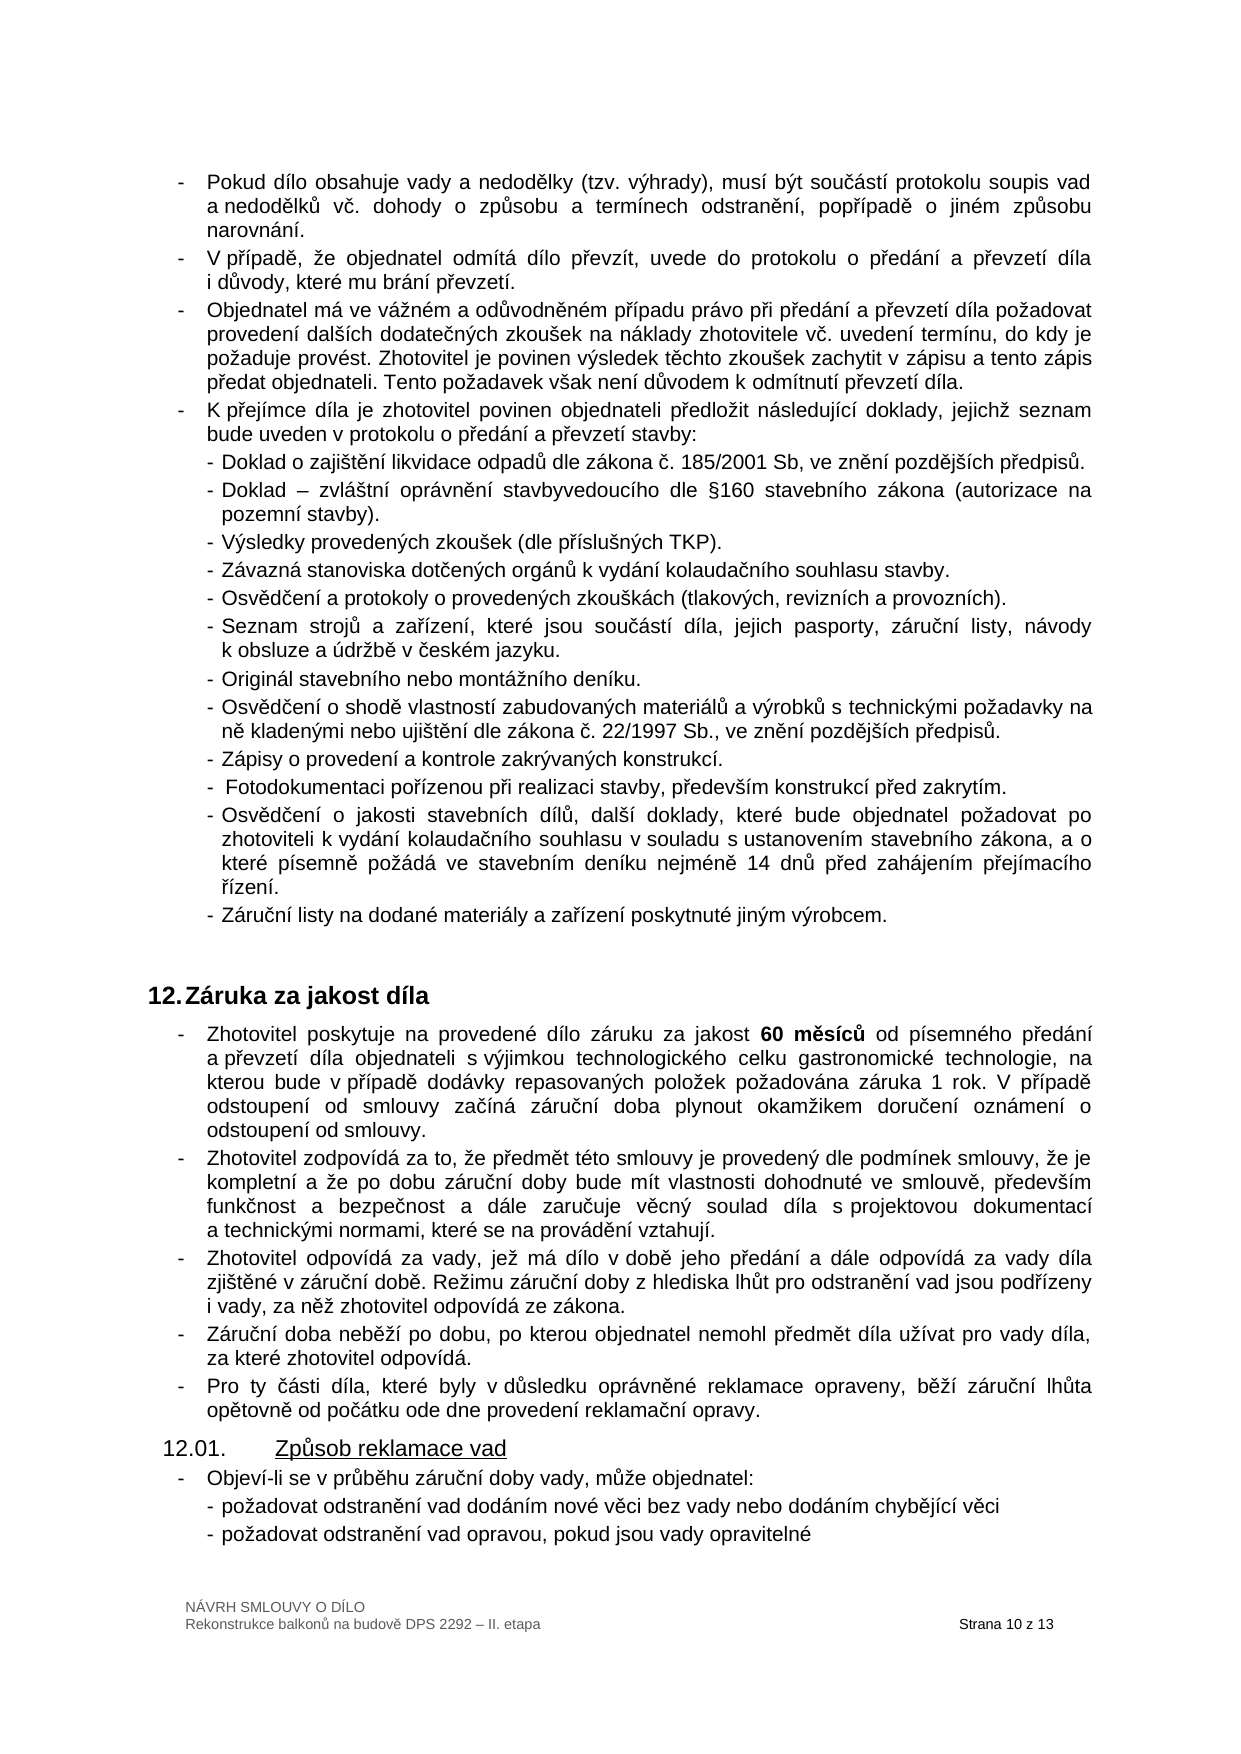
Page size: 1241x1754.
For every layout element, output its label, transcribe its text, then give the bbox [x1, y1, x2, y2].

text Objeví-li se v průběhu záruční doby vady, může objednatel: [177, 1465, 1093, 1489]
text - Osvědčení o jakosti stavebních dílů, další doklady, které bude objednatel požadovat po zhotoviteli k vydání kolaudačního souhlasu v souladu s ustanovením stavebního zákona, a o které písemně požádá ve stavebním deníku nejméně 14 dnů před zahájením přejímacího řízení. [207, 803, 1093, 899]
text - Zápisy o provedení a kontrole zakrývaných konstrukcí. [207, 747, 1093, 771]
text - Originál stavebního nebo montážního deníku. [207, 666, 1093, 690]
text - Doklad o zajištění likvidace odpadů dle zákona č. 185/2001 Sb, ve znění pozdějších předpisů. [207, 450, 1093, 474]
text - Osvědčení o shodě vlastností zabudovaných materiálů a výrobků s technickými požadavky na ně kladenými nebo ujištění dle zákona č. 22/1997 Sb., ve znění pozdějších předpisů. [207, 694, 1093, 742]
text Pokud dílo obsahuje vady a nedodělky (tzv. výhrady), musí být součástí protokolu soupis vad a nedodělků vč. dohody o způsobu a termínech odstranění, popřípadě o jiném způsobu narovnání. [177, 169, 1093, 241]
text - požadovat odstranění vad opravou, pokud jsou vady opravitelné [207, 1522, 1093, 1546]
text - Záruční listy na dodané materiály a zařízení poskytnuté jiným výrobcem. [207, 903, 1093, 927]
text Zhotovitel zodpovídá za to, že předmět této smlouvy je provedený dle podmínek smlouvy, že je kompletní a že po dobu záruční doby bude mít vlastnosti dohodnuté ve smlouvě, především funkčnost a bezpečnost a dále zaručuje věcný soulad díla s projektovou dokumentací a technickými normami, které se na provádění vztahují. [177, 1146, 1093, 1242]
text - požadovat odstranění vad dodáním nové věci bez vady nebo dodáním chybějící věci [207, 1493, 1093, 1517]
text Zhotovitel odpovídá za vady, jež má dílo v době jeho předání a dále odpovídá za vady díla zjištěné v záruční době. Režimu záruční doby z hlediska lhůt pro odstranění vad jsou podřízeny i vady, za něž zhotovitel odpovídá ze zákona. [177, 1246, 1093, 1318]
text - Doklad – zvláštní oprávnění stavbyvedoucího dle §160 stavebního zákona (autorizace na pozemní stavby). [207, 478, 1093, 526]
text - Výsledky provedených zkoušek (dle příslušných TKP). [207, 530, 1093, 554]
text - Osvědčení a protokoly o provedených zkouškách (tlakových, revizních a provozních). [207, 586, 1093, 610]
subtitle Způsob reklamace vad [162, 1435, 1093, 1461]
subtitle Záruka za jakost díla [148, 981, 1093, 1010]
text Zhotovitel poskytuje na provedené dílo záruku za jakost 60 měsíců od písemného předání a převzetí díla objednateli s výjimkou technologického celku gastronomické technologie, na kterou bude v případě dodávky repasovaných položek požadována záruka 1 rok. V případě odstoupení od smlouvy začíná záruční doba plynout okamžikem doručení oznámení o odstoupení od smlouvy. [177, 1022, 1093, 1142]
text K přejímce díla je zhotovitel povinen objednateli předložit následující doklady, jejichž seznam bude uveden v protokolu o předání a převzetí stavby: [177, 398, 1093, 446]
text V případě, že objednatel odmítá dílo převzít, uvede do protokolu o předání a převzetí díla i důvody, které mu brání převzetí. [177, 246, 1093, 293]
text - Seznam strojů a zařízení, které jsou součástí díla, jejich pasporty, záruční listy, návody k obsluze a údržbě v českém jazyku. [207, 614, 1093, 662]
text - Fotodokumentaci pořízenou při realizaci stavby, především konstrukcí před zakrytím. [207, 775, 1093, 799]
text Pro ty části díla, které byly v důsledku oprávněné reklamace opraveny, běží záruční lhůta opětovně od počátku ode dne provedení reklamační opravy. [177, 1374, 1093, 1422]
text - Závazná stanoviska dotčených orgánů k vydání kolaudačního souhlasu stavby. [207, 558, 1093, 582]
text Objednatel má ve vážném a odůvodněném případu právo při předání a převzetí díla požadovat provedení dalších dodatečných zkoušek na náklady zhotovitele vč. uvedení termínu, do kdy je požaduje provést. Zhotovitel je povinen výsledek těchto zkoušek zachytit v zápisu a tento zápis předat objednateli. Tento požadavek však není důvodem k odmítnutí převzetí díla. [177, 298, 1093, 393]
text Záruční doba neběží po dobu, po kterou objednatel nemohl předmět díla užívat pro vady díla, za které zhotovitel odpovídá. [177, 1322, 1093, 1370]
